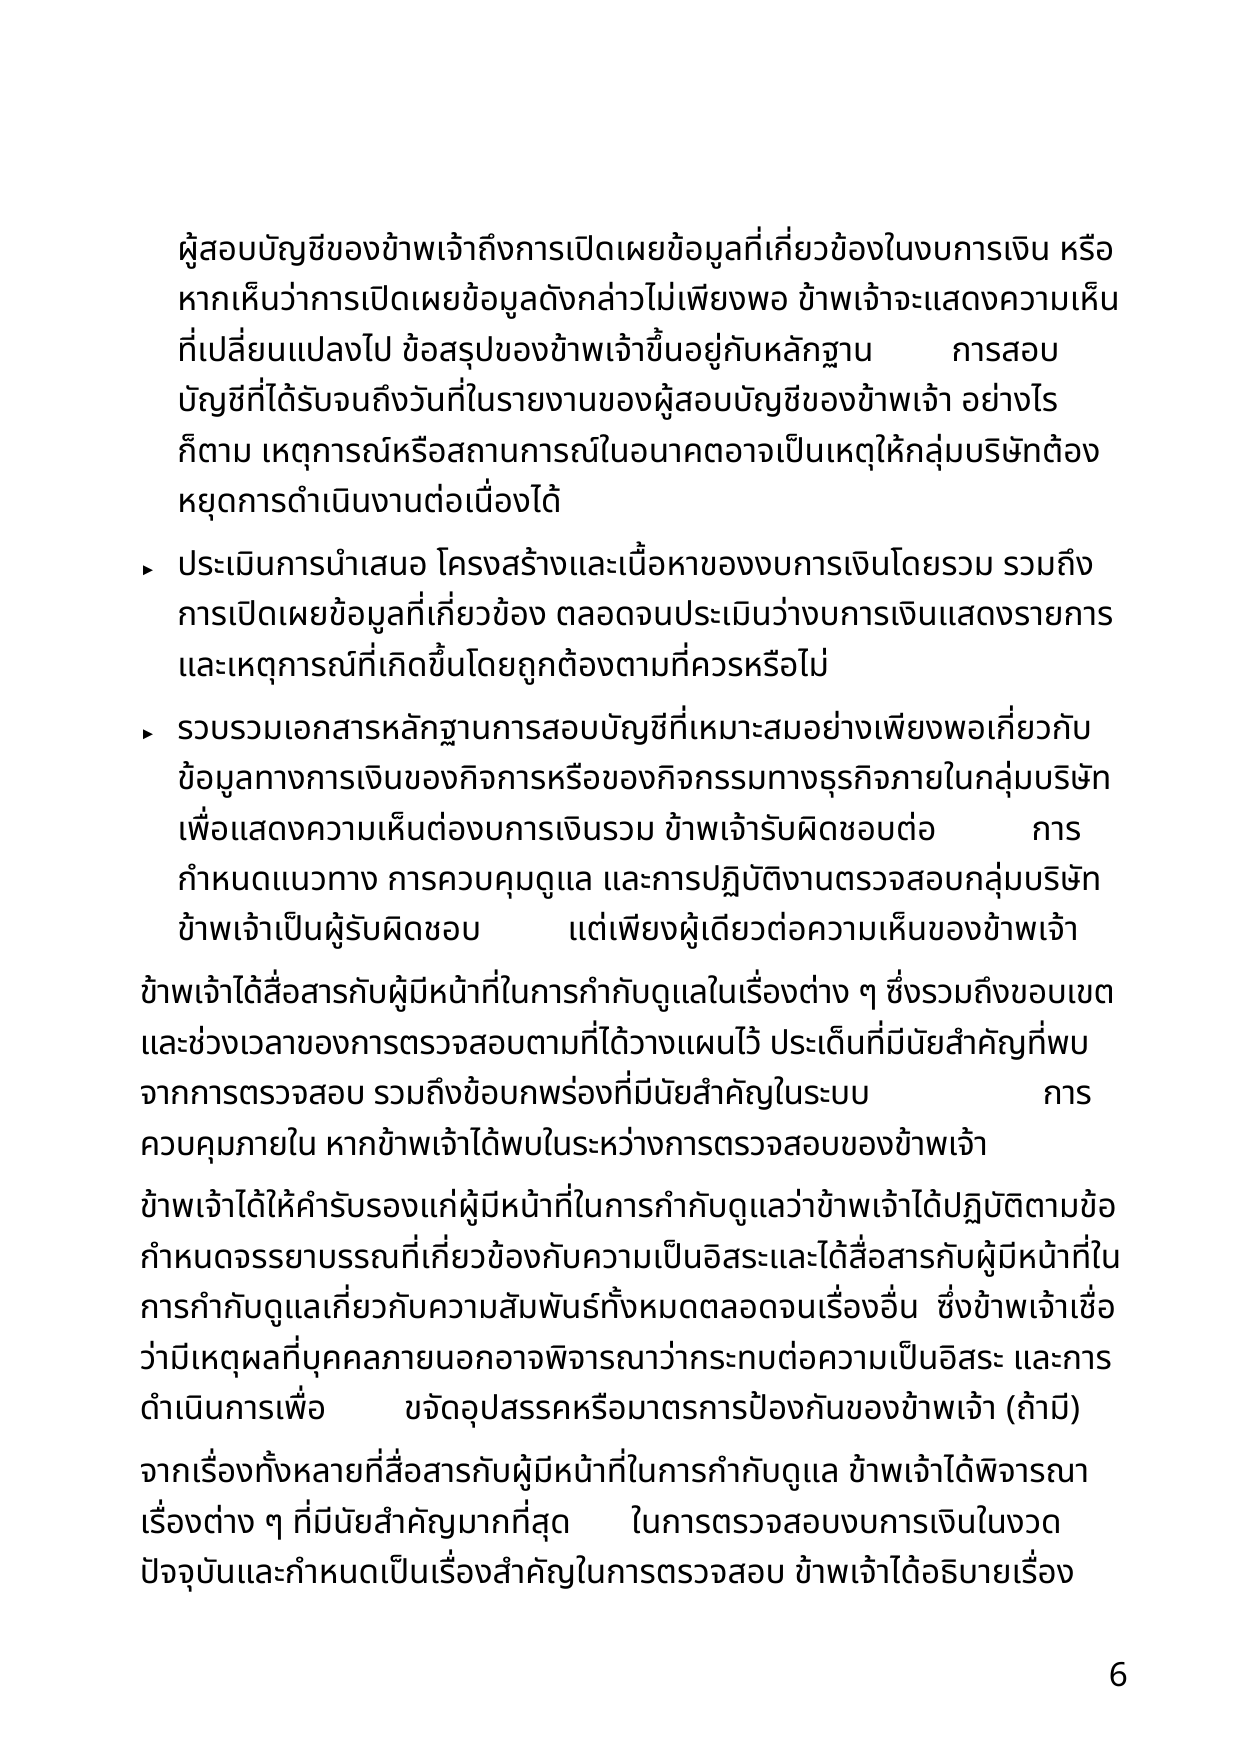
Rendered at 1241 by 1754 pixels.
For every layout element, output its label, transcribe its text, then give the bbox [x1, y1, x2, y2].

text ข้าพเจ้าได้ให้คำรับรองแก่ผู้มีหน้าที่ในการกำกับดูแลว่าข้าพเจ้าได้ปฏิบัติตามข้อกำหนดจรรยาบรรณที่เกี่ยวข้องกับความเป็นอิสระและได้สื่อสารกับผู้มีหน้าที่ในการกำกับดูแลเกี่ยวกับความสัมพันธ์ทั้งหมดตลอดจนเรื่องอื่น ซึ่งข้าพเจ้าเชื่อว่ามีเหตุผลที่บุคคลภายนอกอาจพิจารณาว่ากระทบต่อความเป็นอิสระ และการดำเนินการเพื่อ ขจัดอุปสรรคหรือมาตรการป้องกันของข้าพเจ้า (ถ้ามี) [139, 1182, 1128, 1435]
text ข้าพเจ้าได้สื่อสารกับผู้มีหน้าที่ในการกำกับดูแลในเรื่องต่าง ๆ ซึ่งรวมถึงขอบเขตและช่วงเวลาของการตรวจสอบตามที่ได้วางแผนไว้ ประเด็นที่มีนัยสำคัญที่พบจากการตรวจสอบ รวมถึงข้อบกพร่องที่มีนัยสำคัญในระบบ การควบคุมภายใน หากข้าพเจ้าได้พบในระหว่างการตรวจสอบของข้าพเจ้า [139, 968, 1128, 1170]
list รวบรวมเอกสารหลักฐานการสอบบัญชีที่เหมาะสมอย่างเพียงพอเกี่ยวกับข้อมูลทางการเงินของกิจการหรือของกิจกรรมทางธุรกิจภายในกลุ่มบริษัทเพื่อแสดงความเห็นต่องบการเงินรวม ข้าพเจ้ารับผิดชอบต่อ การกำหนดแนวทาง การควบคุมดูแล และการปฏิบัติงานตรวจสอบกลุ่มบริษัท ข้าพเจ้าเป็นผู้รับผิดชอบ แต่เพียงผู้เดียวต่อความเห็นของข้าพเจ้า [139, 704, 1128, 956]
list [139, 225, 1128, 527]
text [139, 1447, 1128, 1598]
list ประเมินการนำเสนอ โครงสร้างและเนื้อหาของงบการเงินโดยรวม รวมถึงการเปิดเผยข้อมูลที่เกี่ยวข้อง ตลอดจนประเมินว่างบการเงินแสดงรายการและเหตุการณ์ที่เกิดขึ้นโดยถูกต้องตามที่ควรหรือไม่ [139, 540, 1128, 691]
